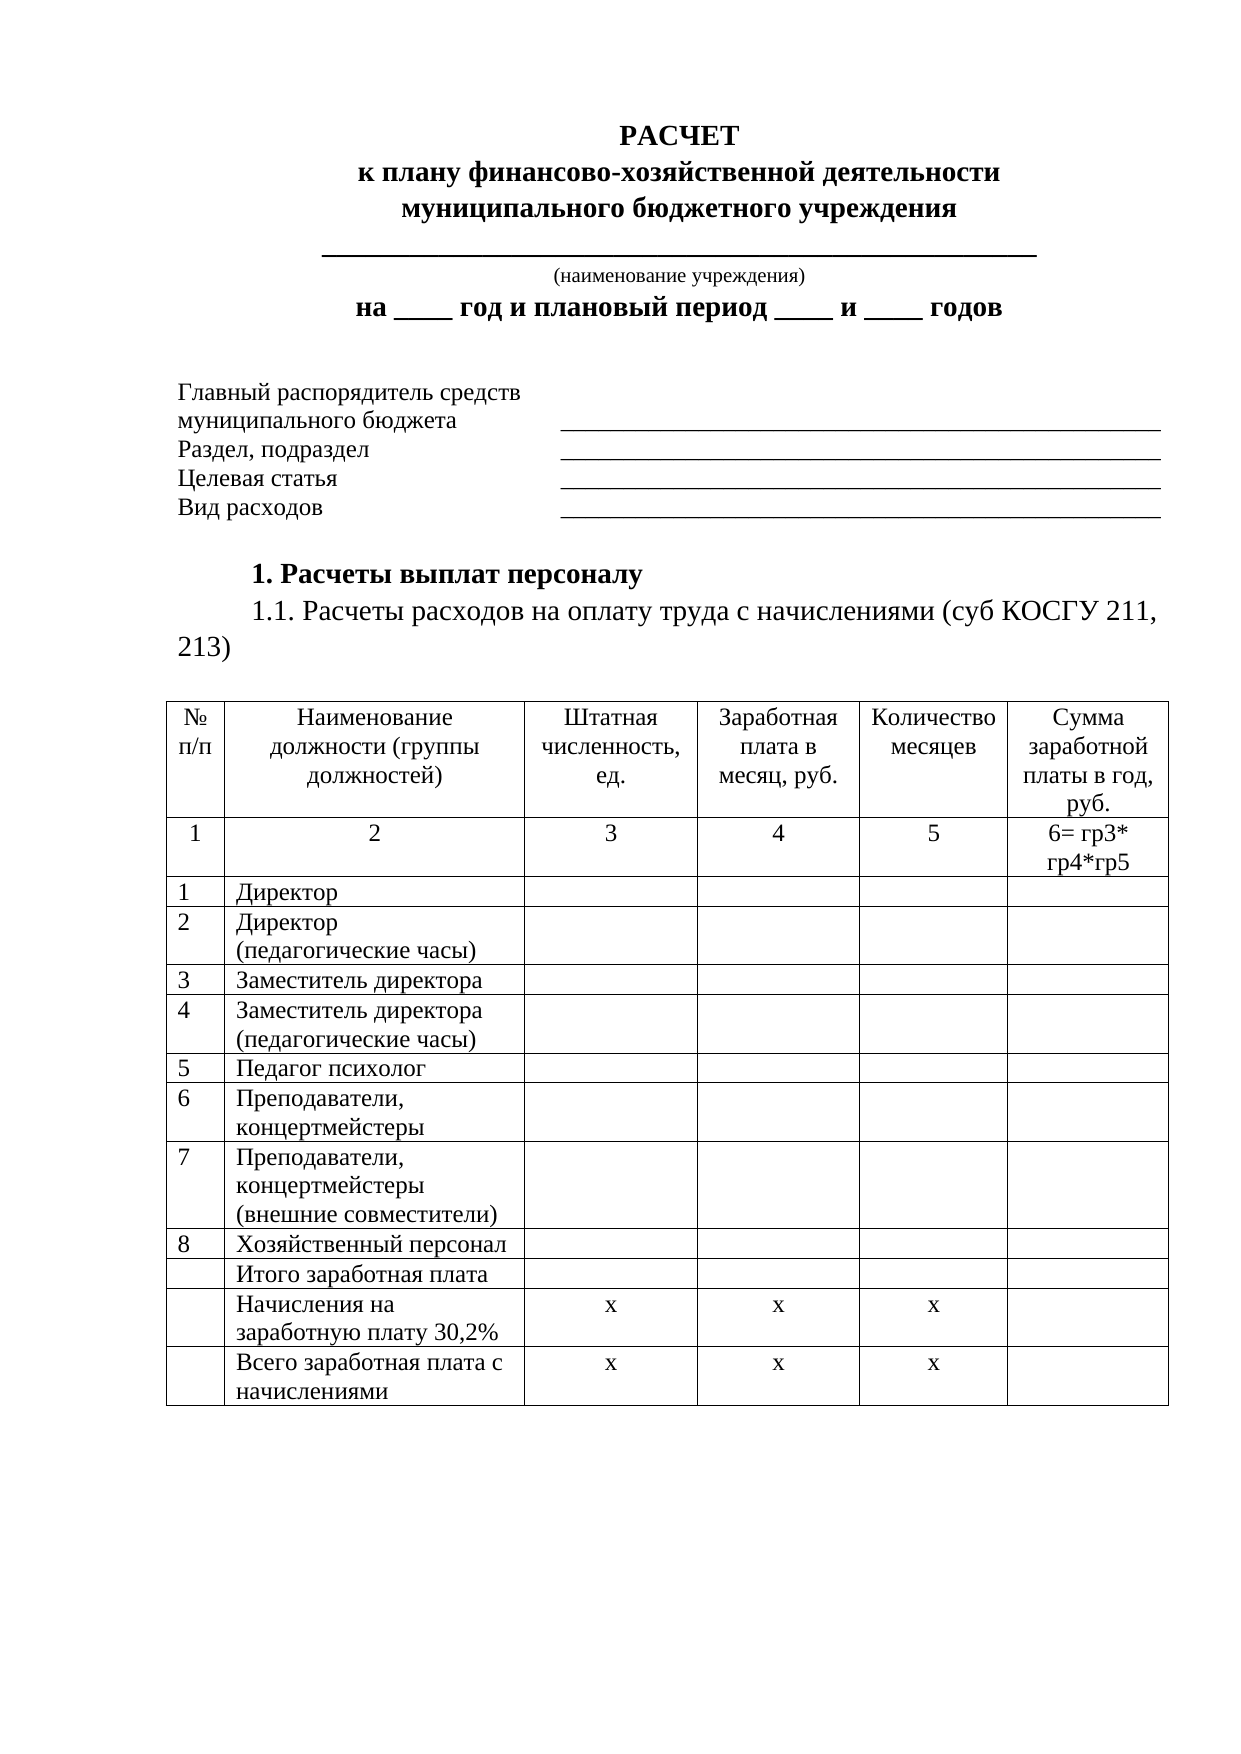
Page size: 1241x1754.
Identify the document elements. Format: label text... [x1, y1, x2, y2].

table_cell Вид расходов [166, 492, 549, 520]
table_cell [525, 1054, 697, 1082]
table_cell [167, 1259, 224, 1288]
table_cell [860, 1054, 1007, 1082]
table_cell Преподаватели, концертмейстеры [225, 1083, 524, 1141]
table_cell [1008, 995, 1168, 1052]
table_cell Педагог психолог [225, 1054, 524, 1082]
table_header Заработная плата в месяц, руб. [698, 702, 859, 817]
table_cell [860, 907, 1007, 964]
table_cell [860, 965, 1007, 994]
table_cell ________________________________________________ [549, 434, 1172, 463]
table_cell [525, 965, 697, 994]
table_cell [1008, 1259, 1168, 1288]
text к плану финансово-хозяйственной деятельности [177, 154, 1181, 188]
table_header №п/п [167, 702, 224, 817]
text (наименование учреждения) [177, 263, 1181, 287]
table_header Сумма заработной платы в год, руб. [1008, 702, 1168, 817]
table_cell 1 [167, 818, 224, 876]
table_cell [698, 1229, 859, 1258]
table_cell [525, 1083, 697, 1141]
table_cell х [860, 1289, 1007, 1346]
table_cell [860, 1142, 1007, 1228]
table_cell [525, 1142, 697, 1228]
table_cell [167, 1289, 224, 1346]
table_cell х [698, 1289, 859, 1346]
table_cell [860, 877, 1007, 906]
table_cell [525, 907, 697, 964]
table_cell [698, 1054, 859, 1082]
table_cell 3 [167, 965, 224, 994]
table_header Главный распорядитель средств муниципального бюджета [166, 377, 549, 434]
table_cell Директор (педагогические часы) [225, 907, 524, 964]
table_cell [525, 1229, 697, 1258]
table_cell [860, 1229, 1007, 1258]
table_header ________________________________________________ [549, 377, 1172, 434]
table_cell х [698, 1347, 859, 1405]
text _________________________________________________ [177, 227, 1181, 260]
text на ____ год и плановый период ____ и ____ годов [177, 289, 1181, 322]
table_cell х [860, 1347, 1007, 1405]
table_cell [1008, 1347, 1168, 1405]
table_cell 2 [225, 818, 524, 876]
table_cell [1008, 1083, 1168, 1141]
table_cell [698, 1142, 859, 1228]
table_cell 6= гр3* гр4*гр5 [1008, 818, 1168, 876]
table_cell [1008, 1054, 1168, 1082]
table_cell [698, 877, 859, 906]
table_cell Всего заработная плата с начислениями [225, 1347, 524, 1405]
table_cell [698, 907, 859, 964]
table_cell 4 [698, 818, 859, 876]
table_cell 2 [167, 907, 224, 964]
table_cell [860, 995, 1007, 1052]
table_cell [698, 995, 859, 1052]
text РАСЧЕТ [177, 118, 1181, 152]
table_cell [860, 1259, 1007, 1288]
text 1.1. Расчеты расходов на оплату труда с начислениями (суб КОСГУ 211, 213) [177, 593, 1181, 662]
table_cell 8 [167, 1229, 224, 1258]
table_cell [1008, 965, 1168, 994]
table_cell 6 [167, 1083, 224, 1141]
table_header Наименование должности (группы должностей) [225, 702, 524, 817]
table_cell [1008, 907, 1168, 964]
table_cell Преподаватели, концертмейстеры (внешние совместители) [225, 1142, 524, 1228]
table_cell х [525, 1347, 697, 1405]
table_cell Начисления на заработную плату 30,2% [225, 1289, 524, 1346]
table_cell [1008, 1142, 1168, 1228]
table_cell Итого заработная плата [225, 1259, 524, 1288]
text муниципального бюджетного учреждения [177, 190, 1181, 224]
table_cell 5 [860, 818, 1007, 876]
table_cell [1008, 1229, 1168, 1258]
table_cell ________________________________________________ [549, 492, 1172, 520]
table_cell 5 [167, 1054, 224, 1082]
table_cell [1008, 877, 1168, 906]
table_cell 7 [167, 1142, 224, 1228]
table_cell [1008, 1289, 1168, 1346]
table_cell Хозяйственный персонал [225, 1229, 524, 1258]
table_cell Раздел, подраздел [166, 434, 549, 463]
table_cell [525, 1259, 697, 1288]
table_cell [167, 1347, 224, 1405]
table_cell Целевая статья [166, 463, 549, 492]
table_cell ________________________________________________ [549, 463, 1172, 492]
table_cell [860, 1083, 1007, 1141]
table_cell [525, 877, 697, 906]
table_cell [525, 995, 697, 1052]
table_header Штатная численность, ед. [525, 702, 697, 817]
table_cell 4 [167, 995, 224, 1052]
table_header Количество месяцев [860, 702, 1007, 817]
table_cell [698, 965, 859, 994]
table_cell [698, 1259, 859, 1288]
table_cell Заместитель директора (педагогические часы) [225, 995, 524, 1052]
table_cell Директор [225, 877, 524, 906]
table_cell Заместитель директора [225, 965, 524, 994]
table_cell [698, 1083, 859, 1141]
table_cell х [525, 1289, 697, 1346]
table_cell 3 [525, 818, 697, 876]
text 1. Расчеты выплат персоналу [177, 557, 1181, 590]
table_cell 1 [167, 877, 224, 906]
